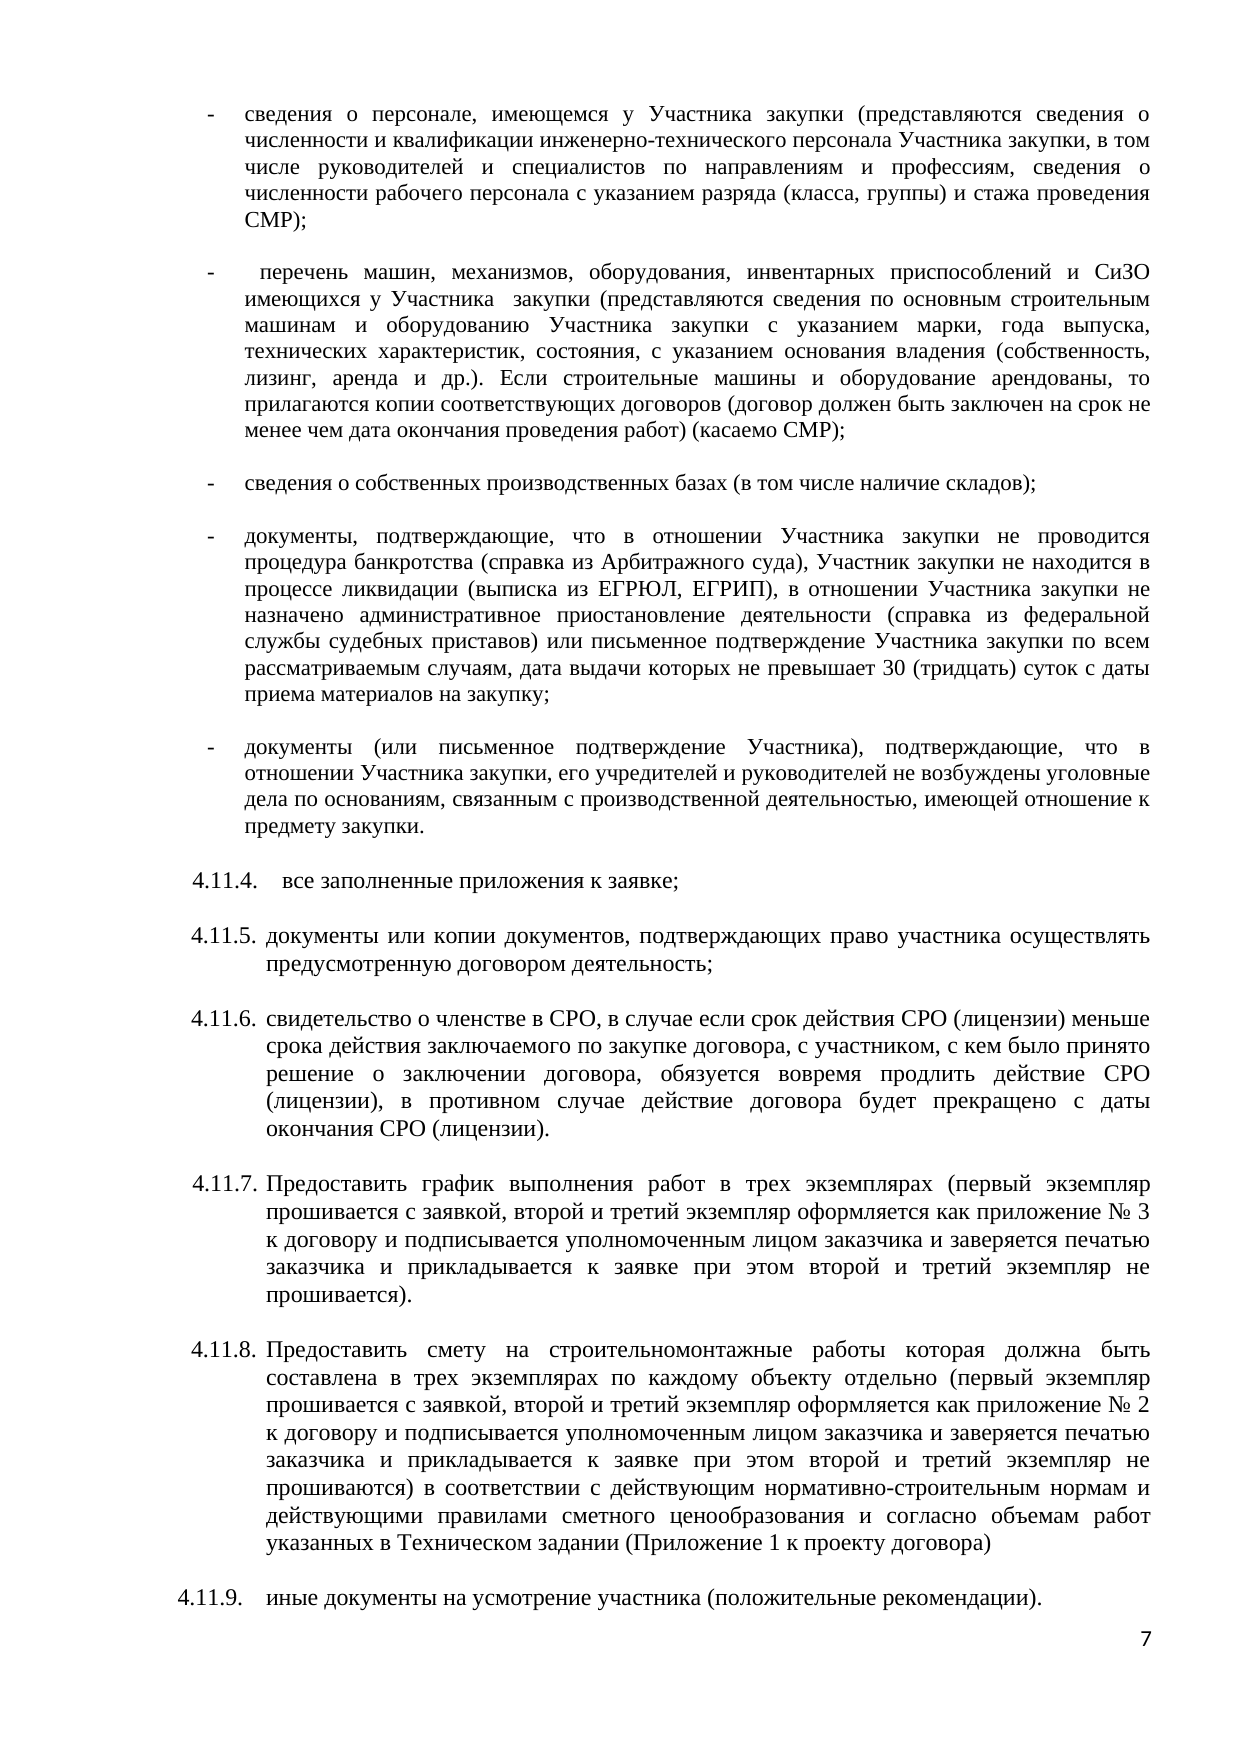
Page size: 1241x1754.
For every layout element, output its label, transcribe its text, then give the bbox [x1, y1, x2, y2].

list свидетельство о членстве в СРО, в случае если срок действия СРО (лицензии) меньше срока действия заключаемого по закупке договора, с участником, с кем было принято решение о заключении договора, обязуется вовремя продлить действие СРО (лицензии), в противном случае действие договора будет прекращено с даты окончания СРО (лицензии). [191, 1004, 1152, 1142]
list иные документы на усмотрение участника (положительные рекомендации). [177, 1583, 1152, 1611]
list сведения о персонале, имеющемся у Участника закупки (представляются сведения о численности и квалификации инженерно-технического персонала Участника закупки, в том числе руководителей и специалистов по направлениям и профессиям, сведения о численности рабочего персонала с указанием разряда (класса, группы) и стажа проведения СМР); [207, 100, 1152, 232]
list все заполненные приложения к заявке; [192, 866, 1152, 893]
list Предоставить график выполнения работ в трех экземплярах (первый экземпляр прошивается с заявкой, второй и третий экземпляр оформляется как приложение № 3 к договору и подписывается уполномоченным лицом заказчика и заверяется печатью заказчика и прикладывается к заявке при этом второй и третий экземпляр не прошивается). [192, 1169, 1152, 1307]
list перечень машин, механизмов, оборудования, инвентарных приспособлений и СиЗО имеющихся у Участника закупки (представляются сведения по основным строительным машинам и оборудованию Участника закупки с указанием марки, года выпуска, технических характеристик, состояния, с указанием основания владения (собственность, лизинг, аренда и др.). Если строительные машины и оборудование арендованы, то прилагаются копии соответствующих договоров (договор должен быть заключен на срок не менее чем дата окончания проведения работ) (касаемо СМР); [207, 258, 1152, 443]
list документы, подтверждающие, что в отношении Участника закупки не проводится процедура банкротства (справка из Арбитражного суда), Участник закупки не находится в процессе ликвидации (выписка из ЕГРЮЛ, ЕГРИП), в отношении Участника закупки не назначено административное приостановление деятельности (справка из федеральной службы судебных приставов) или письменное подтверждение Участника закупки по всем рассматриваемым случаям, дата выдачи которых не превышает 30 (тридцать) суток с даты приема материалов на закупку; [207, 522, 1152, 706]
list сведения о собственных производственных базах (в том числе наличие складов); [207, 469, 1152, 496]
list документы или копии документов, подтверждающих право участника осуществлять предусмотренную договором деятельность; [191, 921, 1152, 976]
list документы (или письменное подтверждение Участника), подтверждающие, что в отношении Участника закупки, его учредителей и руководителей не возбуждены уголовные дела по основаниям, связанным с производственной деятельностью, имеющей отношение к предмету закупки. [207, 733, 1152, 838]
list Предоставить смету на строительномонтажные работы которая должна быть составлена в трех экземплярах по каждому объекту отдельно (первый экземпляр прошивается с заявкой, второй и третий экземпляр оформляется как приложение № 2 к договору и подписывается уполномоченным лицом заказчика и заверяется печатью заказчика и прикладывается к заявке при этом второй и третий экземпляр не прошиваются) в соответствии с действующим нормативно-строительным нормам и действующими правилами сметного ценообразования и согласно объемам работ указанных в Техническом задании (Приложение 1 к проекту договора) [191, 1335, 1152, 1556]
